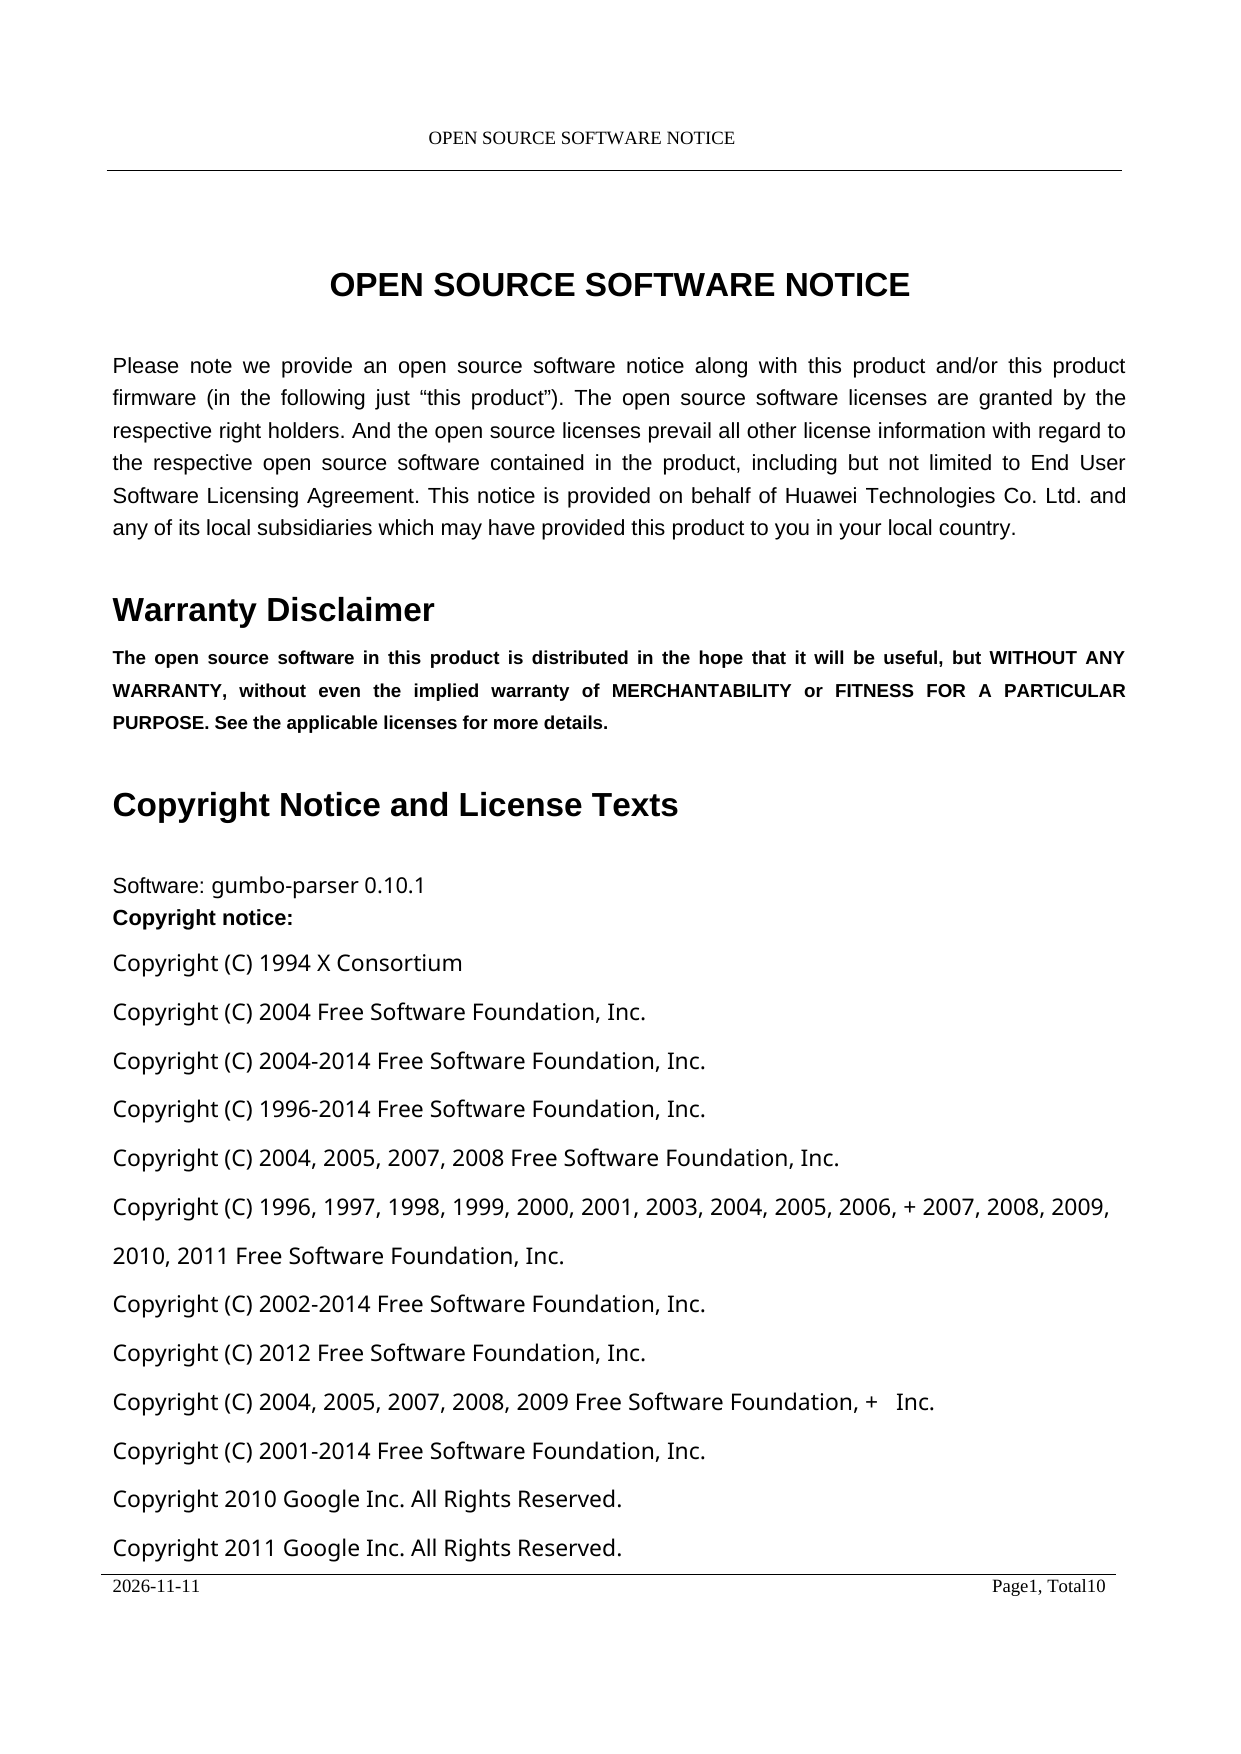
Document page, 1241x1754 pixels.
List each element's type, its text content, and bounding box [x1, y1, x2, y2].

text Software: gumbo-parser 0.10.1 [112, 869, 1128, 901]
text Copyright notice: [112, 901, 1128, 934]
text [112, 947, 1128, 1564]
text Please note we provide an open source software notice along with this product and/or this product firmware (in the following just “this product”). The open source software licenses are granted by the respective right holders. And the open source licenses prevail all other license information with regard to the respective open source software contained in the product, including but not limited to End User Software Licensing Agreement. This notice is provided on behalf of Huawei Technologies Co. Ltd. and any of its local subsidiaries which may have provided this product to you in your local country. [112, 349, 1128, 544]
text The open source software in this product is distributed in the hope that it will be useful, but WITHOUT ANY WARRANTY, without even the implied warranty of MERCHANTABILITY or FITNESS FOR A PARTICULAR PURPOSE. See the applicable licenses for more details. [112, 641, 1128, 739]
text Copyright Notice and License Texts [112, 771, 1128, 836]
text Warranty Disclaimer [112, 576, 1128, 641]
text OPEN SOURCE SOFTWARE NOTICE [112, 251, 1128, 316]
